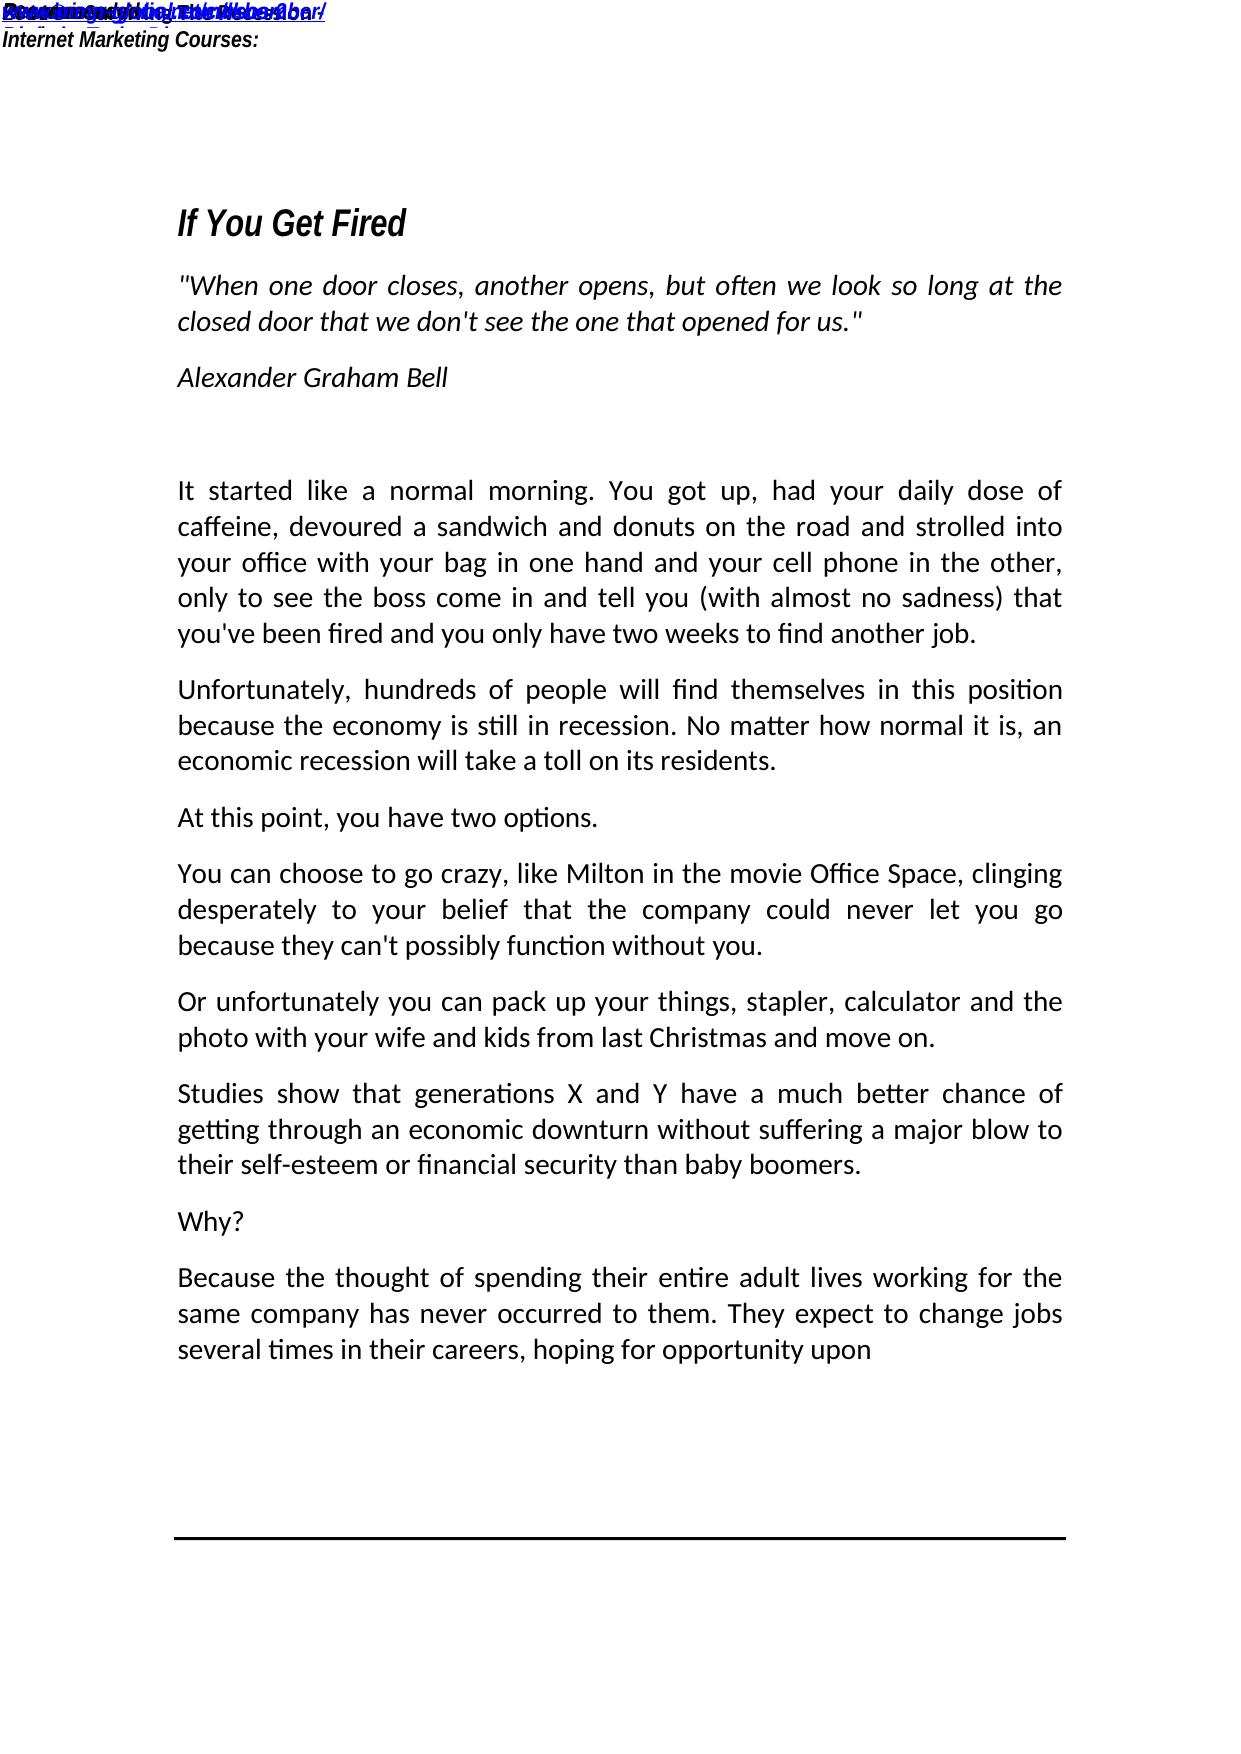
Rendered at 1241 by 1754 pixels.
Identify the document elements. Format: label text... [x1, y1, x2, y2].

text Studies show that generations X and Y have a much better chance of getting through an economic downturn without suffering a major blow to their self-esteem or financial security than baby boomers. [177, 1075, 1064, 1182]
subtitle If You Get Fired [177, 200, 1078, 244]
text Because the thought of spending their entire adult lives working for the same company has never occurred to them. They expect to change jobs several times in their careers, hoping for opportunity upon [177, 1259, 1064, 1366]
text Alexander Graham Bell [177, 359, 1078, 395]
text Or unfortunately you can pack up your things, stapler, calculator and the photo with your wife and kids from last Christmas and move on. [177, 983, 1064, 1054]
text Why? [177, 1203, 1078, 1239]
text At this point, you have two options. [177, 799, 1078, 835]
text "When one door closes, another opens, but often we look so long at the closed door that we don't see the one that opened for us." [177, 267, 1064, 338]
text You can choose to go crazy, like Milton in the movie Office Space, clinging desperately to your belief that the company could never let you go because they can't possibly function without you. [177, 856, 1064, 962]
text Unfortunately, hundreds of people will find themselves in this position because the economy is still in recession. No matter how normal it is, an economic recession will take a toll on its residents. [177, 671, 1064, 778]
text It started like a normal morning. You got up, had your daily dose of caffeine, devoured a sandwich and donuts on the road and strolled into your office with your bag in one hand and your cell phone in the other, only to see the boss come in and tell you (with almost no sadness) that you've been fired and you only have two weeks to find another job. [177, 472, 1064, 651]
